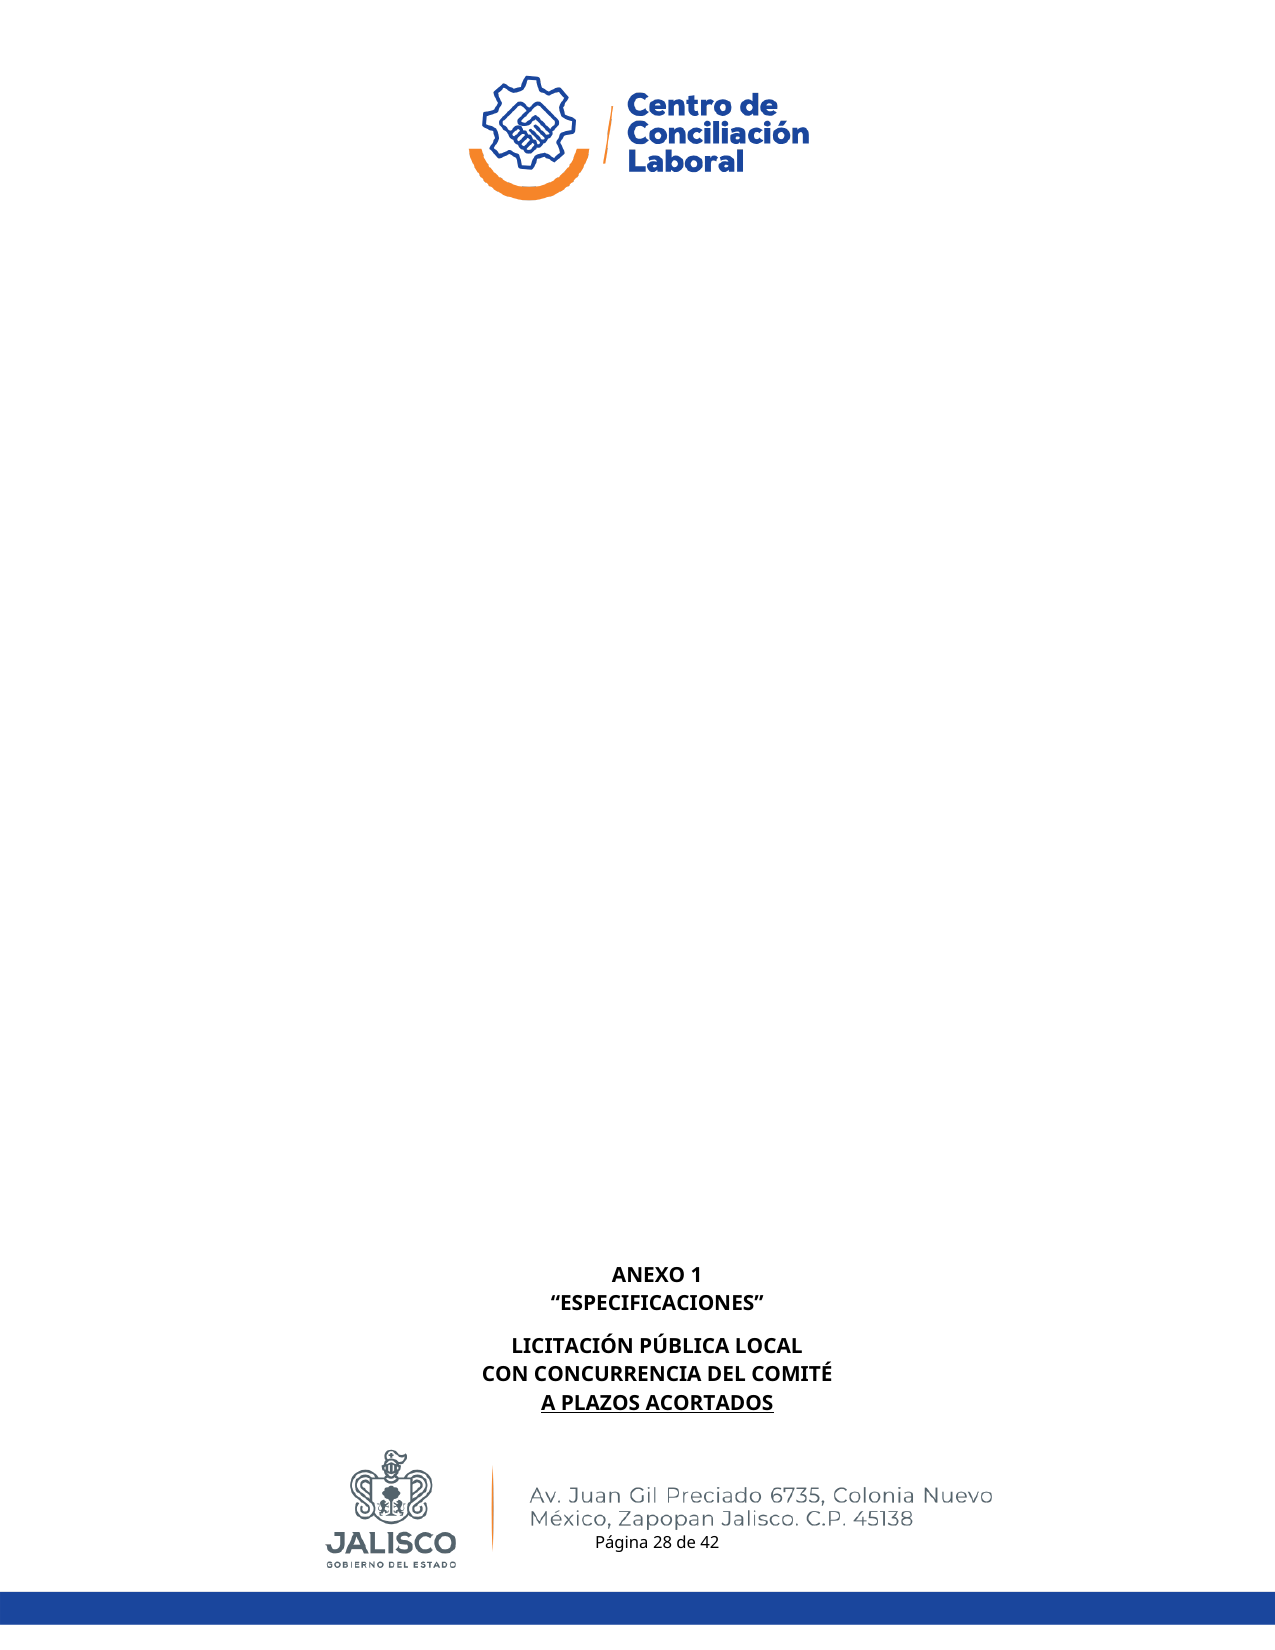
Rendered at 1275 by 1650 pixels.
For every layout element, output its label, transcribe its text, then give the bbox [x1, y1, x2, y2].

text LICITACIÓN PÚBLICA LOCAL [162, 1331, 1152, 1359]
text “ESPECIFICACIONES” [162, 1288, 1152, 1317]
text ANEXO 1 [162, 1260, 1152, 1288]
picture [0, 3, 1275, 1650]
text CON CONCURRENCIA DEL COMITÉ [162, 1359, 1152, 1388]
text A PLAZOS ACORTADOS [162, 1388, 1152, 1416]
